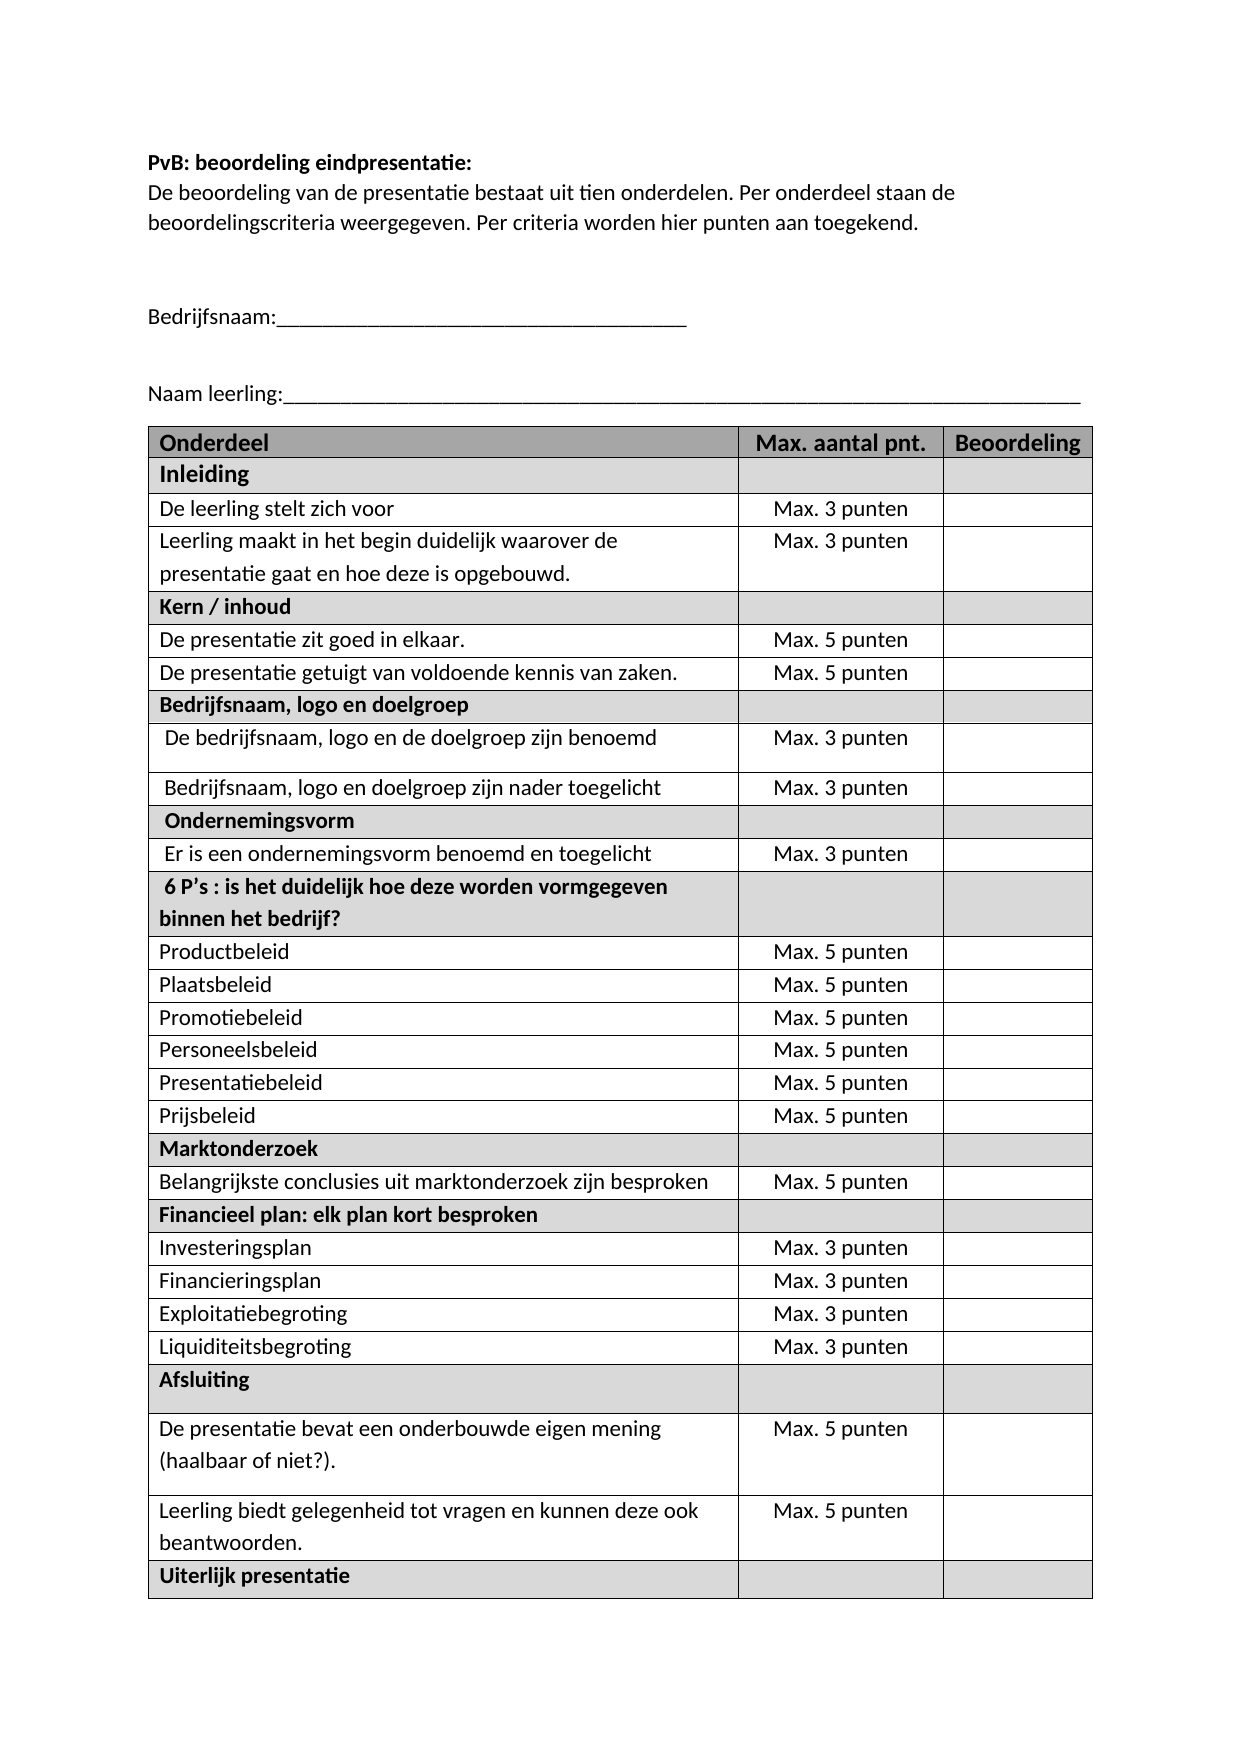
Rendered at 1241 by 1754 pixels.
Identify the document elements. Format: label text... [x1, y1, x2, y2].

table_cell [944, 1233, 1092, 1265]
table_cell [944, 1561, 1092, 1598]
table_cell [739, 1200, 943, 1232]
table_cell [739, 592, 943, 624]
table_cell [944, 1332, 1092, 1364]
table_cell Max. 5 punten [739, 1414, 943, 1495]
table_cell Max. 3 punten [739, 527, 943, 591]
table_cell De bedrijfsnaam, logo en de doelgroep zijn benoemd [149, 724, 738, 772]
table_cell Prijsbeleid [149, 1101, 738, 1133]
table_cell Max. 3 punten [739, 773, 943, 805]
table_cell Marktonderzoek [149, 1134, 738, 1166]
table_cell [944, 872, 1092, 936]
table_cell [739, 458, 943, 493]
table_cell De presentatie zit goed in elkaar. [149, 625, 738, 657]
table_cell [944, 1496, 1092, 1560]
table_cell [944, 773, 1092, 805]
table_cell [944, 494, 1092, 526]
table_cell Inleiding [149, 458, 738, 493]
table_cell Max. 5 punten [739, 937, 943, 969]
table_cell Max. 5 punten [739, 1003, 943, 1034]
table_cell Afsluiting [149, 1365, 738, 1413]
table_cell [944, 458, 1092, 493]
table_cell Uiterlijk presentatie [149, 1561, 738, 1598]
table_cell De presentatie getuigt van voldoende kennis van zaken. [149, 658, 738, 689]
table_cell 6 P’s : is het duidelijk hoe deze worden vormgegeven binnen het bedrijf? [149, 872, 738, 936]
table_cell Personeelsbeleid [149, 1036, 738, 1067]
table_cell Max. 3 punten [739, 1332, 943, 1364]
table_header Beoordeling [944, 427, 1092, 457]
text Naam leerling:______________________________________________________________________ [148, 379, 1093, 407]
table_cell Plaatsbeleid [149, 970, 738, 1002]
table_cell De leerling stelt zich voor [149, 494, 738, 526]
table_cell [739, 1561, 943, 1598]
table_cell [944, 691, 1092, 722]
table_cell [944, 1069, 1092, 1100]
table_cell Financieel plan: elk plan kort besproken [149, 1200, 738, 1232]
table_cell Bedrijfsnaam, logo en doelgroep zijn nader toegelicht [149, 773, 738, 805]
table_cell [944, 592, 1092, 624]
table_cell [944, 658, 1092, 689]
table_cell Kern / inhoud [149, 592, 738, 624]
table_cell [944, 937, 1092, 969]
table_cell [944, 839, 1092, 871]
table_cell Max. 5 punten [739, 970, 943, 1002]
table_cell [944, 1299, 1092, 1331]
table_cell Ondernemingsvorm [149, 806, 738, 838]
table_cell [944, 625, 1092, 657]
table_cell Presentatiebeleid [149, 1069, 738, 1100]
table_cell Er is een ondernemingsvorm benoemd en toegelicht [149, 839, 738, 871]
table_cell Max. 3 punten [739, 1233, 943, 1265]
table_cell [944, 1101, 1092, 1133]
table_cell Max. 5 punten [739, 1167, 943, 1199]
table_cell [739, 691, 943, 722]
table_cell Exploitatiebegroting [149, 1299, 738, 1331]
table_cell Financieringsplan [149, 1266, 738, 1298]
table_cell Max. 5 punten [739, 1101, 943, 1133]
table_cell [944, 1003, 1092, 1034]
text Bedrijfsnaam:____________________________________ [148, 302, 1093, 360]
table_cell [944, 806, 1092, 838]
table_cell Leerling maakt in het begin duidelijk waarover de presentatie gaat en hoe deze is opgebouwd. [149, 527, 738, 591]
table_cell [944, 1365, 1092, 1413]
table_cell [739, 1365, 943, 1413]
table_cell [944, 1200, 1092, 1232]
table_cell [944, 1134, 1092, 1166]
table_cell De presentatie bevat een onderbouwde eigen mening (haalbaar of niet?). [149, 1414, 738, 1495]
table_cell Belangrijkste conclusies uit marktonderzoek zijn besproken [149, 1167, 738, 1199]
table_cell Investeringsplan [149, 1233, 738, 1265]
table_cell [944, 1266, 1092, 1298]
table_cell [944, 1414, 1092, 1495]
table_cell Max. 3 punten [739, 839, 943, 871]
table_cell Max. 5 punten [739, 625, 943, 657]
table_header Max. aantal pnt. [739, 427, 943, 457]
table_cell [739, 806, 943, 838]
table_cell Max. 3 punten [739, 1299, 943, 1331]
table_cell Max. 5 punten [739, 1069, 943, 1100]
table_cell Max. 3 punten [739, 1266, 943, 1298]
table_cell Promotiebeleid [149, 1003, 738, 1034]
table_cell [739, 872, 943, 936]
table_cell Productbeleid [149, 937, 738, 969]
table_cell Liquiditeitsbegroting [149, 1332, 738, 1364]
table_header Onderdeel [149, 427, 738, 457]
table_cell Max. 3 punten [739, 494, 943, 526]
table_cell Bedrijfsnaam, logo en doelgroep [149, 691, 738, 722]
text PvB: beoordeling eindpresentatie: De beoordeling van de presentatie bestaat uit tien onderdelen. Per onderdeel staan de beoordelingscriteria weergegeven. Per criteria worden hier punten aan toegekend. [148, 148, 1093, 236]
table_cell Max. 3 punten [739, 724, 943, 772]
table_cell Max. 5 punten [739, 658, 943, 689]
table_cell [944, 1036, 1092, 1067]
table_cell [944, 970, 1092, 1002]
table_cell [944, 527, 1092, 591]
table_cell Max. 5 punten [739, 1496, 943, 1560]
table_cell [739, 1134, 943, 1166]
table_cell [944, 724, 1092, 772]
table_cell Leerling biedt gelegenheid tot vragen en kunnen deze ook beantwoorden. [149, 1496, 738, 1560]
table_cell Max. 5 punten [739, 1036, 943, 1067]
table_cell [944, 1167, 1092, 1199]
